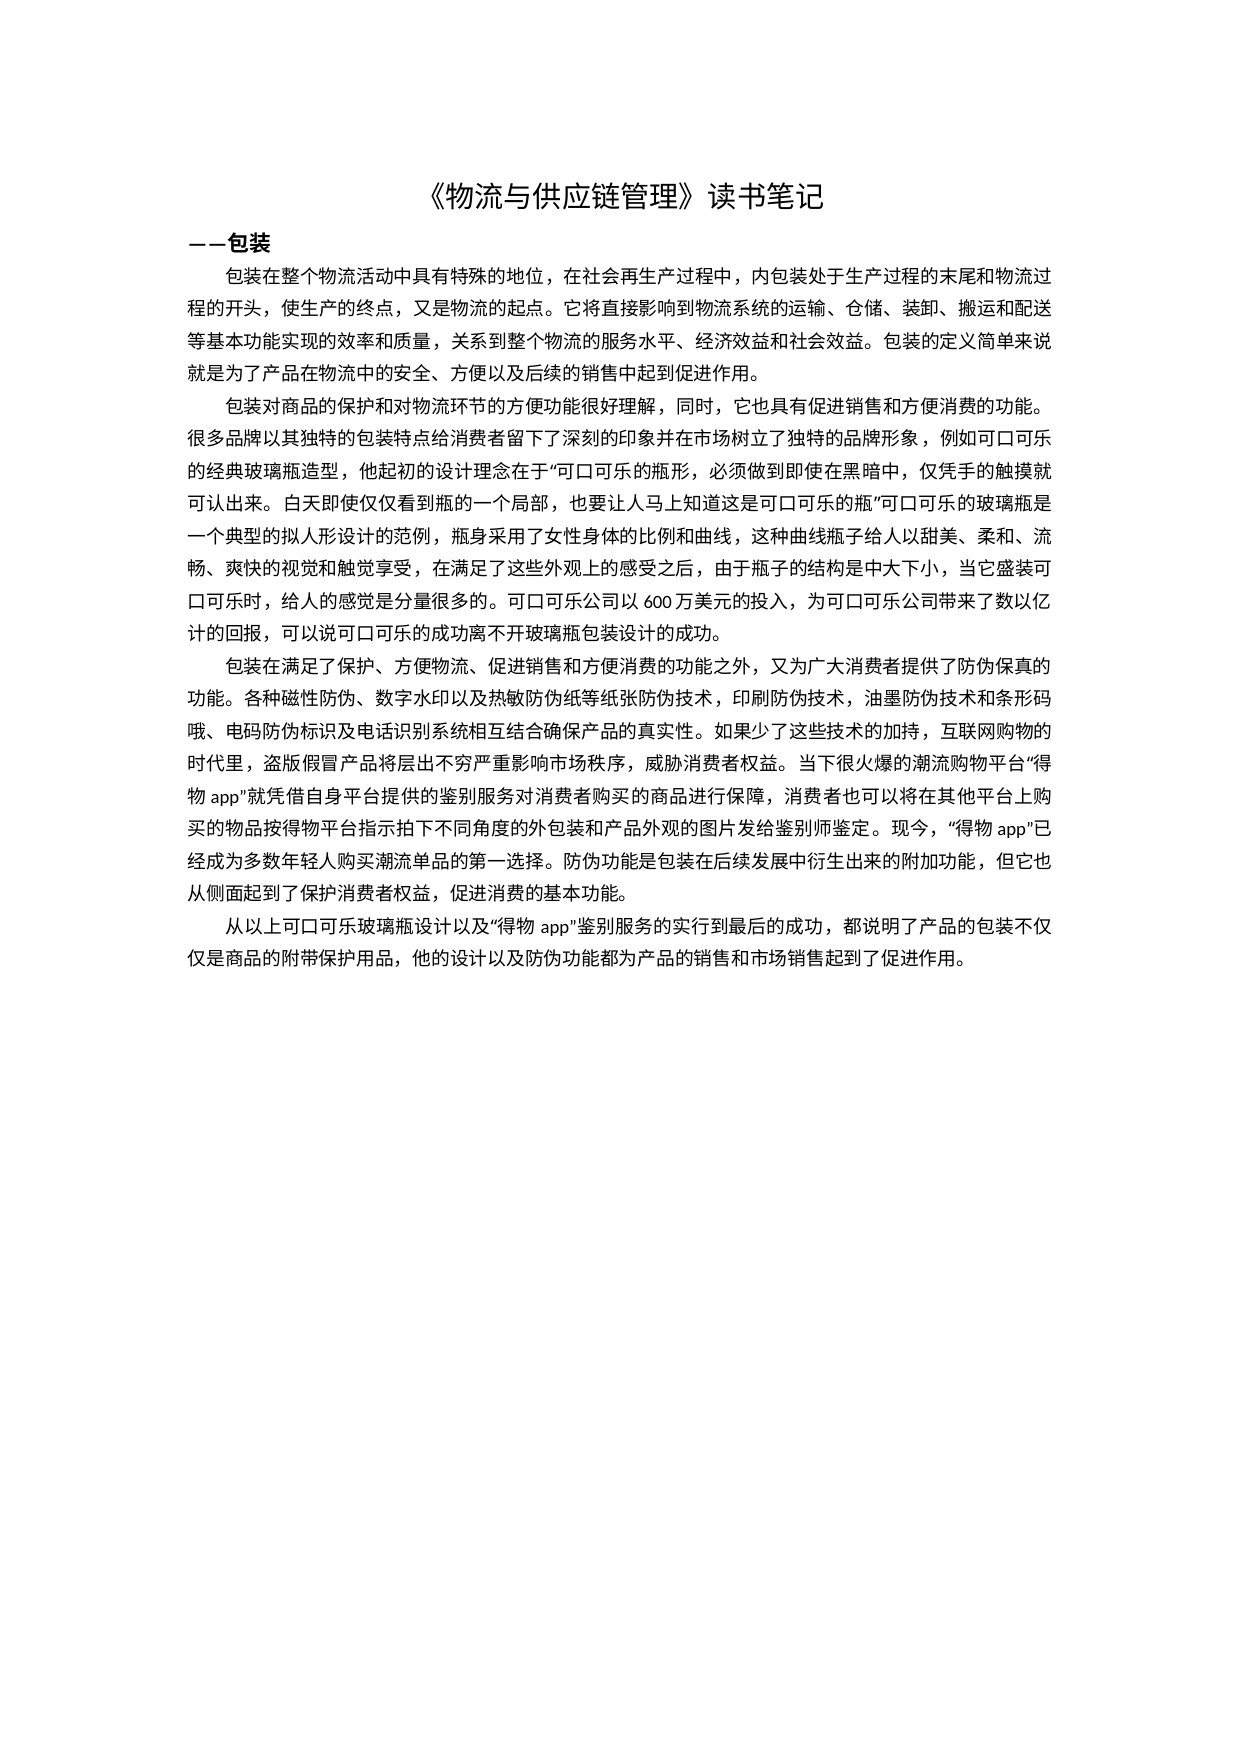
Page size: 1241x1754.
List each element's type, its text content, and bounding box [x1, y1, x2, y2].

text 包装在整个物流活动中具有特殊的地位，在社会再生产过程中，内包装处于生产过程的末尾和物流过程的开头，使生产的终点，又是物流的起点。它将直接影响到物流系统的运输、仓储、装卸、搬运和配送等基本功能实现的效率和质量，关系到整个物流的服务水平、经济效益和社会效益。包装的定义简单来说就是为了产品在物流中的安全、方便以及后续的销售中起到促进作用。 [187, 259, 1053, 389]
text 包装在满足了保护、方便物流、促进销售和方便消费的功能之外，又为广大消费者提供了防伪保真的功能。各种磁性防伪、数字水印以及热敏防伪纸等纸张防伪技术，印刷防伪技术，油墨防伪技术和条形码哦、电码防伪标识及电话识别系统相互结合确保产品的真实性。如果少了这些技术的加持，互联网购物的时代里，盗版假冒产品将层出不穷严重影响市场秩序，威胁消费者权益。当下很火爆的潮流购物平台“得物app”就凭借自身平台提供的鉴别服务对消费者购买的商品进行保障，消费者也可以将在其他平台上购买的物品按得物平台指示拍下不同角度的外包装和产品外观的图片发给鉴别师鉴定。现今，“得物app”已经成为多数年轻人购买潮流单品的第一选择。防伪功能是包装在后续发展中衍生出来的附加功能，但它也从侧面起到了保护消费者权益，促进消费的基本功能。 [187, 649, 1053, 909]
text ——包装 [187, 227, 1053, 259]
text 《物流与供应链管理》读书笔记 [187, 162, 1053, 227]
text 从以上可口可乐玻璃瓶设计以及“得物app”鉴别服务的实行到最后的成功，都说明了产品的包装不仅仅是商品的附带保护用品，他的设计以及防伪功能都为产品的销售和市场销售起到了促进作用。 [187, 909, 1053, 974]
text 包装对商品的保护和对物流环节的方便功能很好理解，同时，它也具有促进销售和方便消费的功能。很多品牌以其独特的包装特点给消费者留下了深刻的印象并在市场树立了独特的品牌形象，例如可口可乐的经典玻璃瓶造型，他起初的设计理念在于“可口可乐的瓶形，必须做到即使在黑暗中，仅凭手的触摸就可认出来。白天即使仅仅看到瓶的一个局部，也要让人马上知道这是可口可乐的瓶”可口可乐的玻璃瓶是一个典型的拟人形设计的范例，瓶身采用了女性身体的比例和曲线，这种曲线瓶子给人以甜美、柔和、流畅、爽快的视觉和触觉享受，在满足了这些外观上的感受之后，由于瓶子的结构是中大下小，当它盛装可口可乐时，给人的感觉是分量很多的。可口可乐公司以600万美元的投入，为可口可乐公司带来了数以亿计的回报，可以说可口可乐的成功离不开玻璃瓶包装设计的成功。 [187, 389, 1053, 649]
